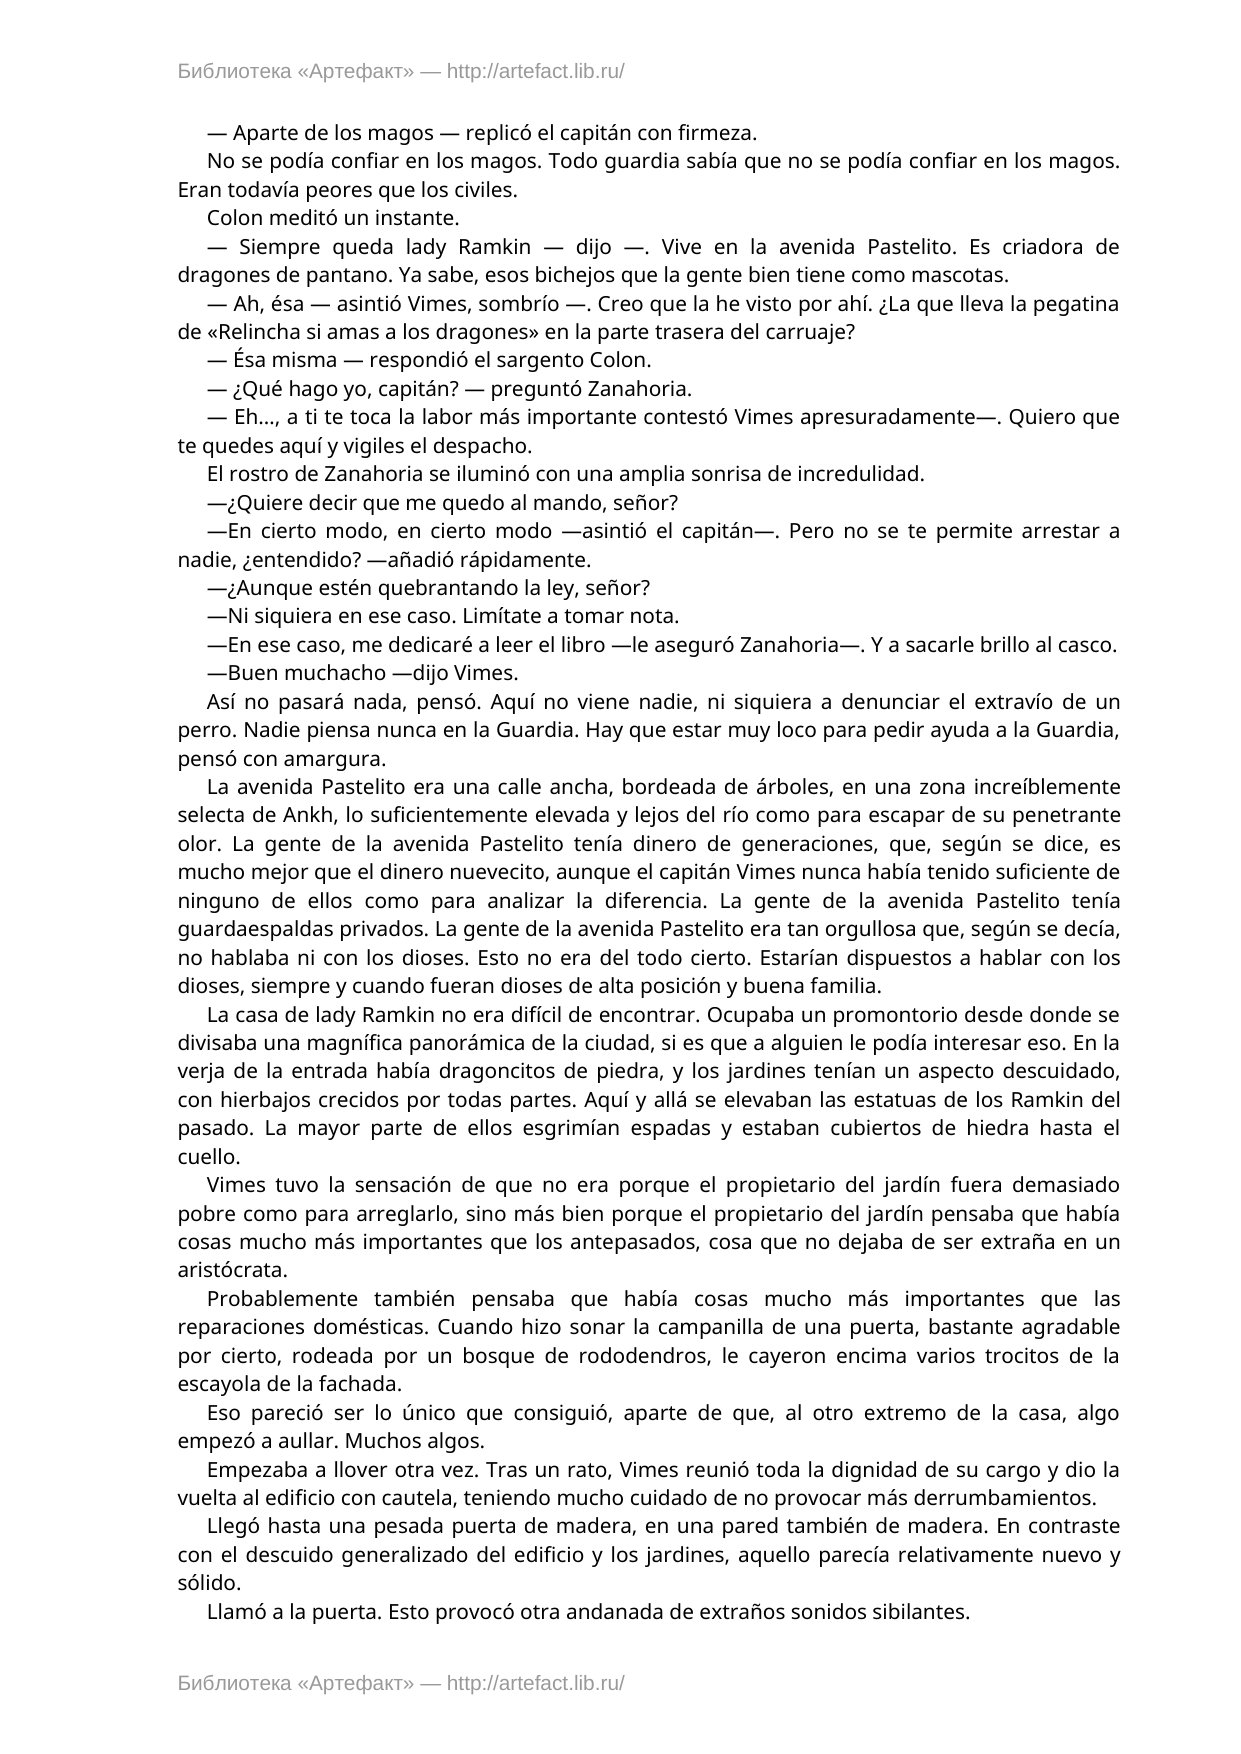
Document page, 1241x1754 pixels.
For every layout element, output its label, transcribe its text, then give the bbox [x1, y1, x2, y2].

text Llegó hasta una pesada puerta de madera, en una pared también de madera. En contraste con el descuido generalizado del edificio y los jardines, aquello parecía relativamente nuevo y sólido. [177, 1512, 1122, 1597]
text La avenida Pastelito era una calle ancha, bordeada de árboles, en una zona increíblemente selecta de Ankh, lo suficientemente elevada y lejos del río como para escapar de su penetrante olor. La gente de la avenida Pastelito tenía dinero de generaciones, que, según se dice, es mucho mejor que el dinero nuevecito, aunque el capitán Vimes nunca había tenido suficiente de ninguno de ellos como para analizar la diferencia. La gente de la avenida Pastelito tenía guardaespaldas privados. La gente de la avenida Pastelito era tan orgullosa que, según se decía, no hablaba ni con los dioses. Esto no era del todo cierto. Estarían dispuestos a hablar con los dioses, siempre y cuando fueran dioses de alta posición y buena familia. [177, 772, 1122, 1000]
text —En ese caso, me dedicaré a leer el libro —le aseguró Zanahoria—. Y a sacarle brillo al casco. [177, 630, 1122, 658]
text —¿Quiere decir que me quedo al mando, señor? [177, 488, 1122, 516]
text —Buen muchacho —dijo Vimes. [177, 658, 1122, 687]
text —En cierto modo, en cierto modo —asintió el capitán—. Pero no se te permite arrestar a nadie, ¿entendido? —añadió rápidamente. [177, 516, 1122, 573]
text Probablemente también pensaba que había cosas mucho más importantes que las reparaciones domésticas. Cuando hizo sonar la campanilla de una puerta, bastante agradable por cierto, rodeada por un bosque de rododendros, le cayeron encima varios trocitos de la escayola de la fachada. [177, 1284, 1122, 1398]
text Así no pasará nada, pensó. Aquí no viene nadie, ni siquiera a denunciar el extravío de un perro. Nadie piensa nunca en la Guardia. Hay que estar muy loco para pedir ayuda a la Guardia, pensó con amargura. [177, 687, 1122, 772]
text — Ah, ésa — asintió Vimes, sombrío —. Creo que la he visto por ahí. ¿La que lleva la pegatina de «Relincha si amas a los dragones» en la parte trasera del carruaje? [177, 289, 1122, 346]
text Llamó a la puerta. Esto provocó otra andanada de extraños sonidos sibilantes. [177, 1597, 1122, 1625]
text El rostro de Zanahoria se iluminó con una amplia sonrisa de incredulidad. [177, 459, 1122, 488]
text — ¿Qué hago yo, capitán? — preguntó Zanahoria. [177, 374, 1122, 402]
text — Aparte de los magos — replicó el capitán con firmeza. [177, 118, 1122, 147]
text Empezaba a llover otra vez. Tras un rato, Vimes reunió toda la dignidad de su cargo y dio la vuelta al edificio con cautela, teniendo mucho cuidado de no provocar más derrumbamientos. [177, 1455, 1122, 1512]
text —¿Aunque estén quebrantando la ley, señor? [177, 573, 1122, 602]
text Colon meditó un instante. [177, 203, 1122, 232]
text Eso pareció ser lo único que consiguió, aparte de que, al otro extremo de la casa, algo empezó a aullar. Muchos algos. [177, 1398, 1122, 1455]
text No se podía confiar en los magos. Todo guardia sabía que no se podía confiar en los magos. Eran todavía peores que los civiles. [177, 147, 1122, 203]
text — Eh…, a ti te toca la labor más importante contestó Vimes apresuradamente—. Quiero que te quedes aquí y vigiles el despacho. [177, 402, 1122, 459]
text — Ésa misma — respondió el sargento Colon. [177, 346, 1122, 374]
text —Ni siquiera en ese caso. Limítate a tomar nota. [177, 602, 1122, 630]
text — Siempre queda lady Ramkin — dijo —. Vive en la avenida Pastelito. Es criadora de dragones de pantano. Ya sabe, esos bichejos que la gente bien tiene como mascotas. [177, 232, 1122, 289]
text Vimes tuvo la sensación de que no era porque el propietario del jardín fuera demasiado pobre como para arreglarlo, sino más bien porque el propietario del jardín pensaba que había cosas mucho más importantes que los antepasados, cosa que no dejaba de ser extraña en un aristócrata. [177, 1170, 1122, 1284]
text La casa de lady Ramkin no era difícil de encontrar. Ocupaba un promontorio desde donde se divisaba una magnífica panorámica de la ciudad, si es que a alguien le podía interesar eso. En la verja de la entrada había dragoncitos de piedra, y los jardines tenían un aspecto descuidado, con hierbajos crecidos por todas partes. Aquí y allá se elevaban las estatuas de los Ramkin del pasado. La mayor parte de ellos esgrimían espadas y estaban cubiertos de hiedra hasta el cuello. [177, 1000, 1122, 1170]
